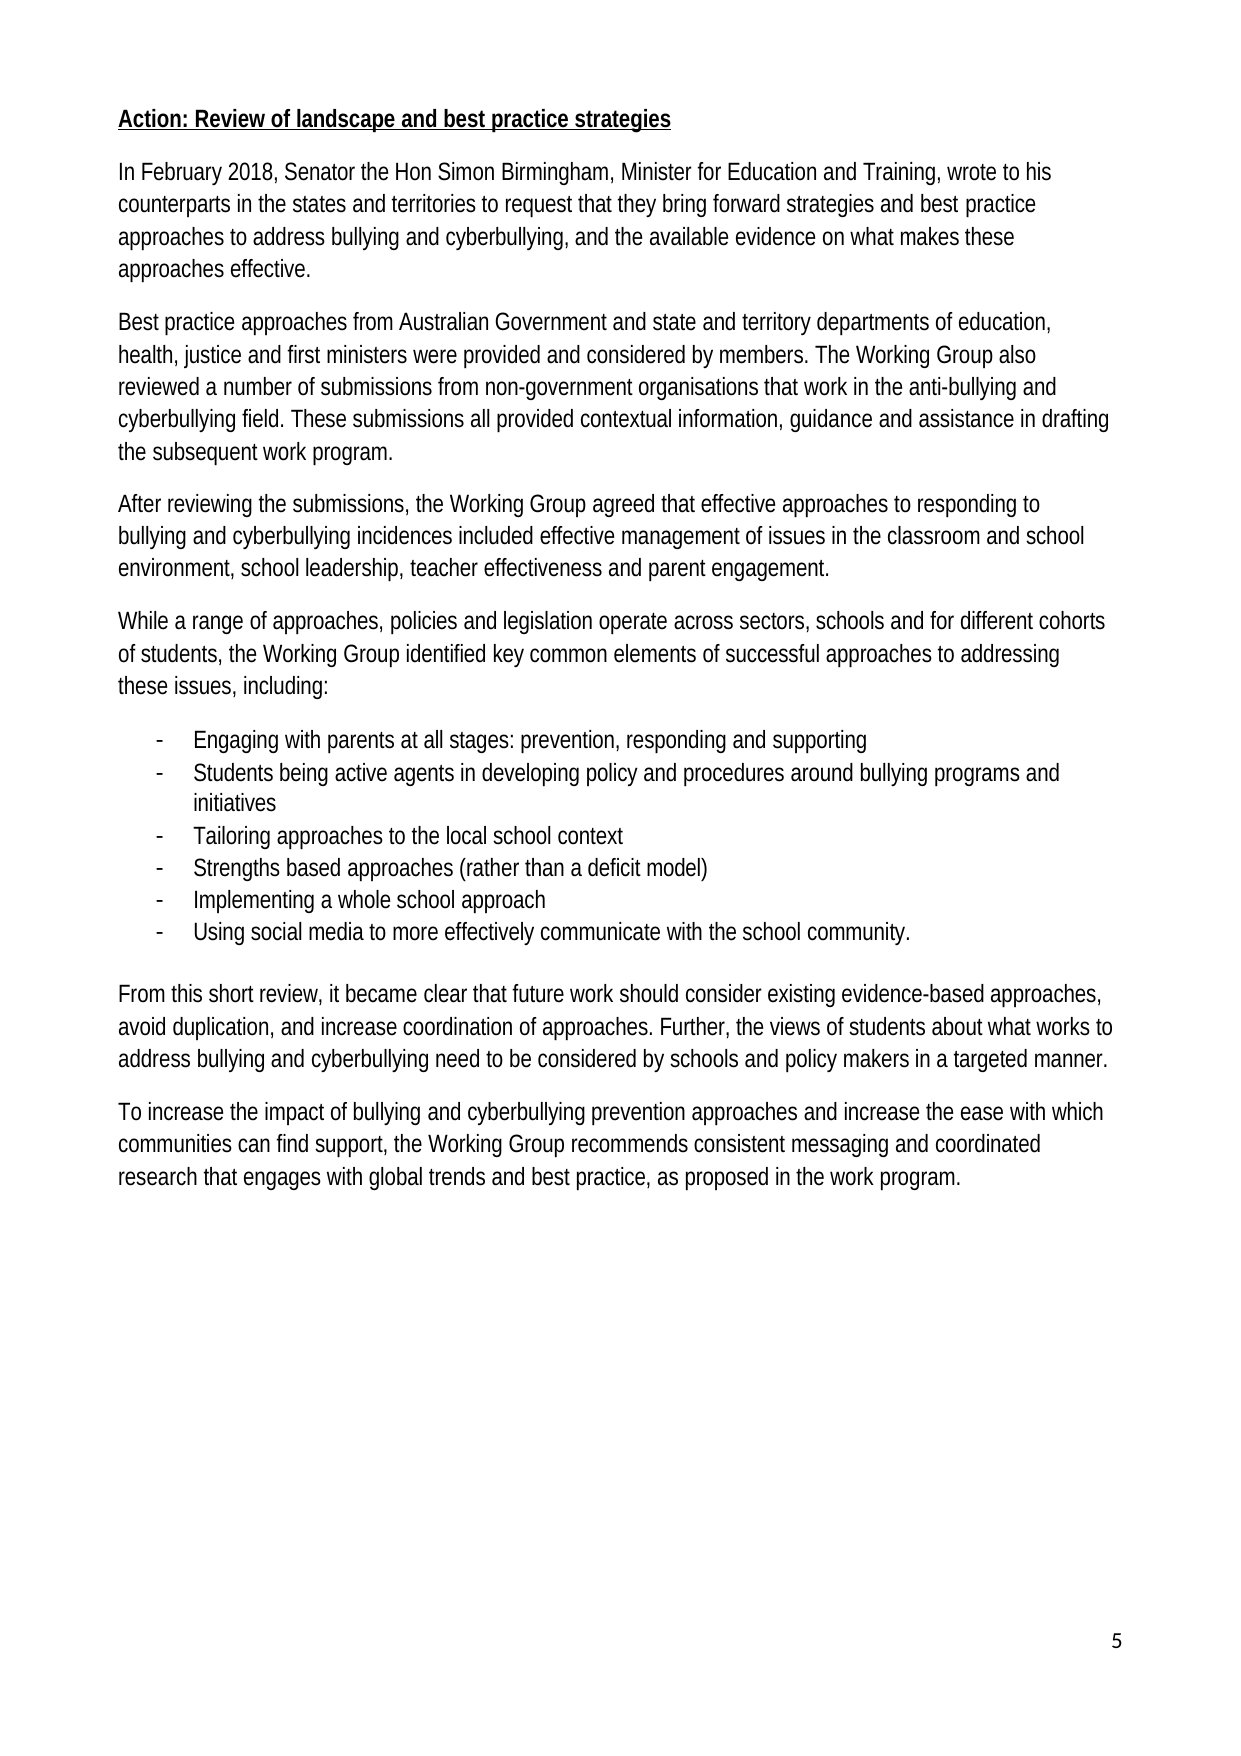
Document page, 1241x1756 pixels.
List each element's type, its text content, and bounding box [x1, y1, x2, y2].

text In February 2018, Senator the Hon Simon Birmingham, Minister for Education and Training, wrote to his counterparts in the states and territories to request that they bring forward strategies and best practice approaches to address bullying and cyberbullying, and the available evidence on what makes these approaches effective. [118, 157, 1111, 282]
list Students being active agents in developing policy and procedures around bullying programs and initiatives [156, 757, 1061, 816]
text After reviewing the submissions, the Working Group agreed that effective approaches to responding to bullying and cyberbullying incidences included effective management of issues in the classroom and school environment, school leadership, teacher effectiveness and parent engagement. [118, 489, 1105, 582]
subtitle Action: Review of landscape and best practice strategies [118, 104, 1138, 133]
list Strengths based approaches (rather than a deficit model) [156, 852, 1138, 882]
text Best practice approaches from Australian Government and state and territory departments of education, health, justice and first ministers were provided and considered by members. The Working Group also reviewed a number of submissions from non-government organisations that work in the anti-bullying and cyberbullying field. These submissions all provided contextual information, guidance and assistance in drafting the subsequent work program. [118, 307, 1111, 465]
list Tailoring approaches to the local school context [156, 820, 1138, 851]
list Using social media to more effectively communicate with the school community. [156, 916, 1138, 946]
text From this short review, it became clear that future work should consider existing evidence-based approaches, avoid duplication, and increase coordination of approaches. Further, the views of students about what works to address bullying and cyberbullying need to be considered by schools and policy makers in a targeted manner. [118, 979, 1121, 1073]
text While a range of approaches, policies and legislation operate across sectors, schools and for different cohorts of students, the Working Group identified key common elements of successful approaches to addressing these issues, including: [118, 606, 1108, 700]
list Engaging with parents at all stages: prevention, responding and supporting [156, 724, 1138, 755]
list Implementing a whole school approach [156, 884, 1138, 914]
text To increase the impact of bullying and cyberbullying prevention approaches and increase the ease with which communities can find support, the Working Group recommends consistent messaging and coordinated research that engages with global trends and best practice, as proposed in the work program. [118, 1096, 1111, 1190]
